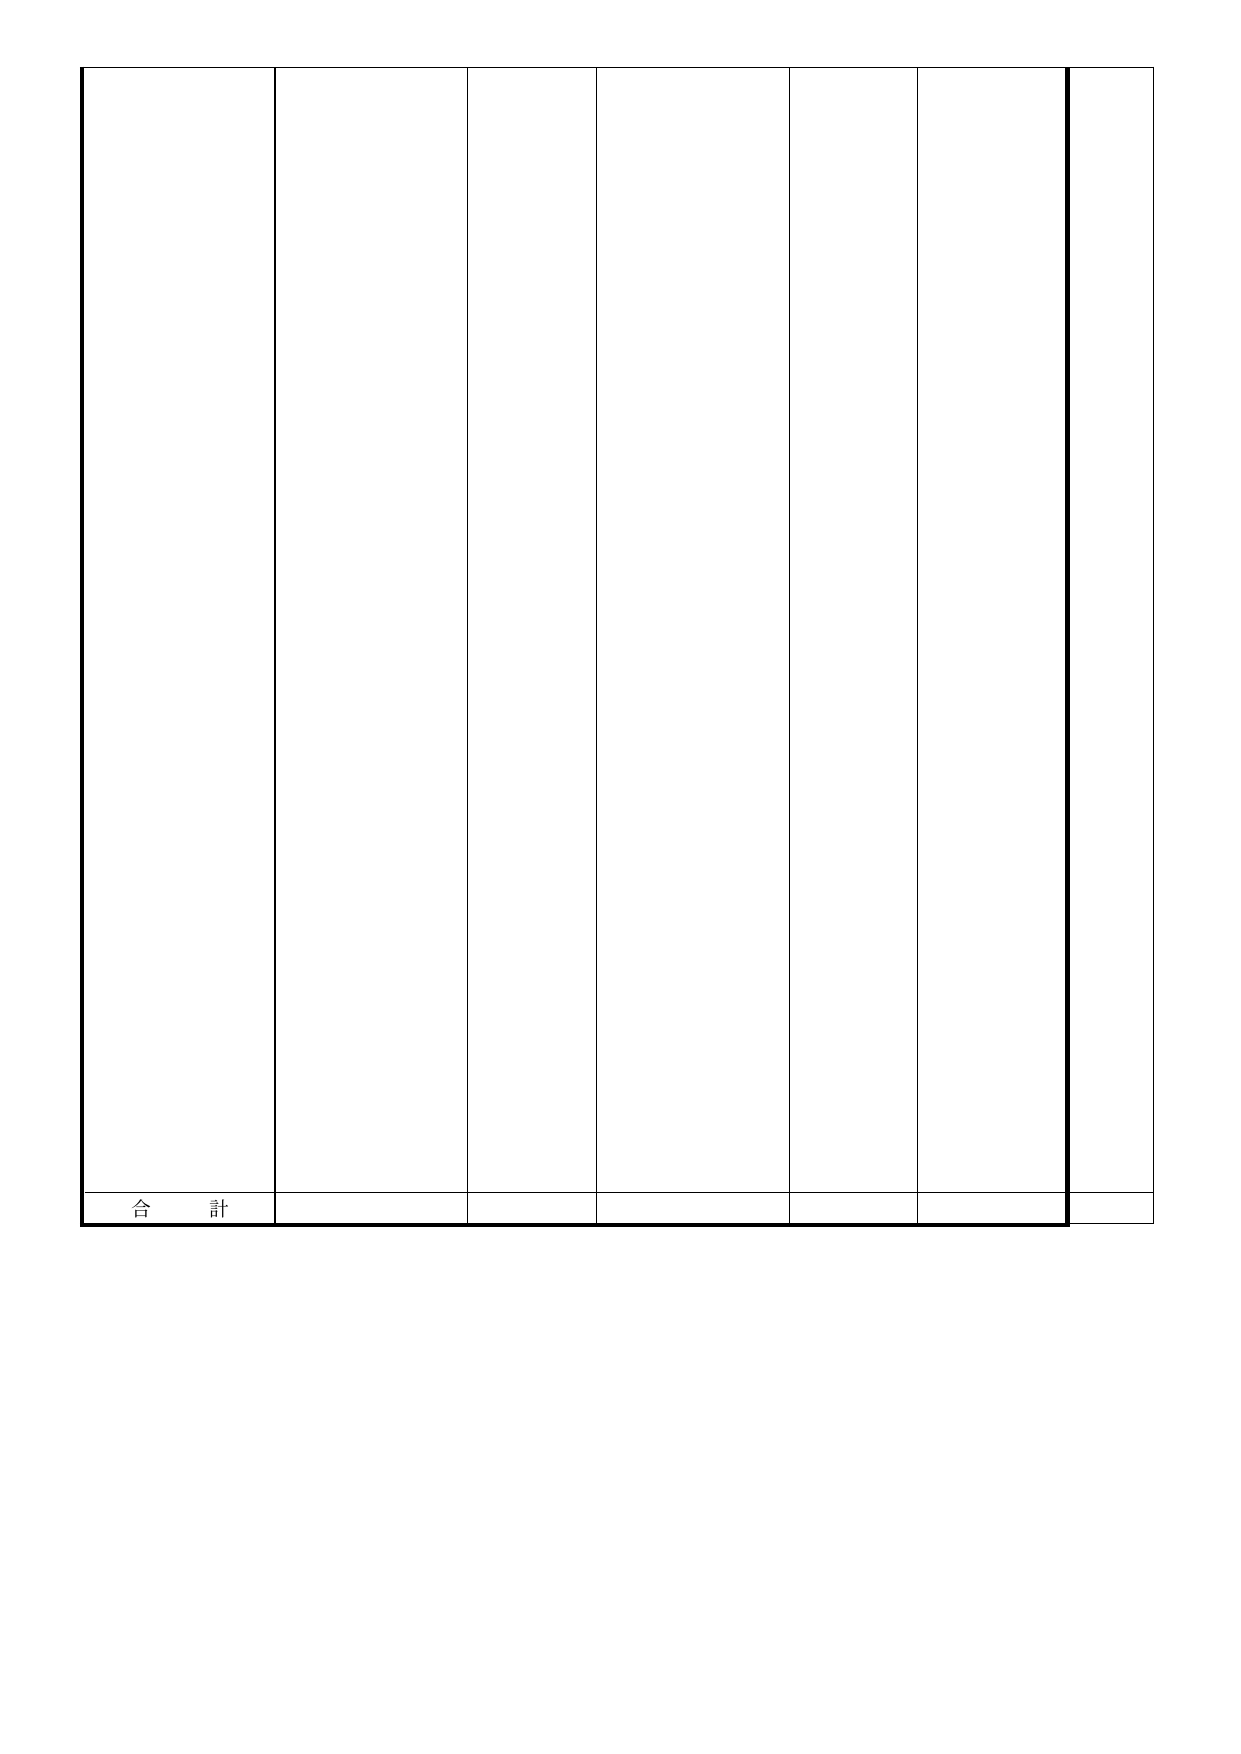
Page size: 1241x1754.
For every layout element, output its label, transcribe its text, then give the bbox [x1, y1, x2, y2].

table_cell [276, 68, 467, 1192]
table_cell [790, 68, 917, 1192]
table_cell [597, 1193, 789, 1223]
table_cell [597, 68, 789, 1192]
table_cell [918, 68, 1065, 1192]
table_cell [790, 1193, 917, 1223]
table_cell [1070, 1193, 1153, 1223]
table_cell [468, 1193, 596, 1223]
table_cell [276, 1193, 467, 1223]
table_cell [1070, 68, 1153, 1192]
table_cell [468, 68, 596, 1192]
table_cell 合 計 [84, 1193, 274, 1223]
table_cell [918, 1193, 1065, 1223]
table_cell [84, 68, 274, 1192]
